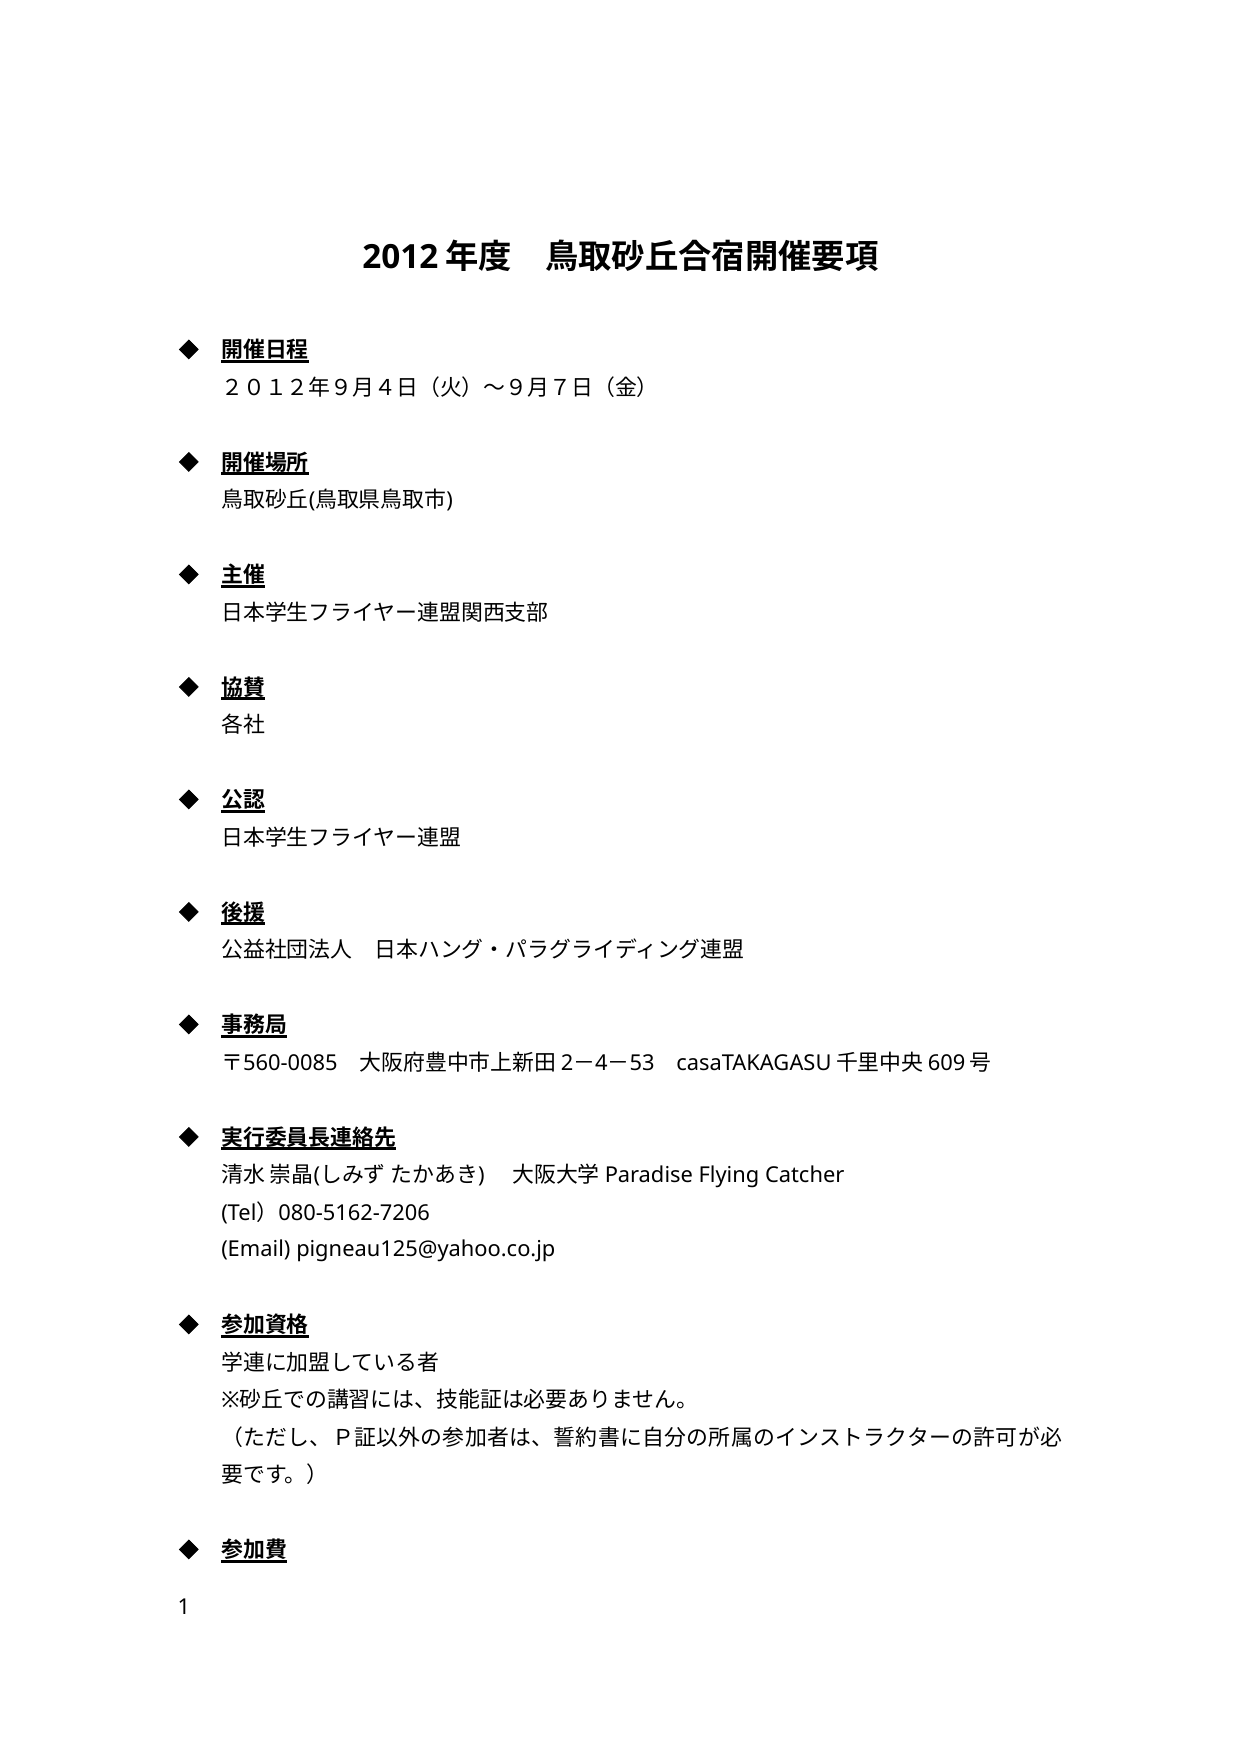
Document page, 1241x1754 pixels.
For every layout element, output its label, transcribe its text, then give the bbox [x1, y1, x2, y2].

list 清水 崇晶(しみず たかあき) 大阪大学 Paradise Flying Catcher [221, 1154, 1063, 1192]
list 主催 [177, 554, 1063, 592]
list 参加費 [177, 1529, 1063, 1567]
list （ただし、Ｐ証以外の参加者は、誓約書に自分の所属のインストラクターの許可が必要です。） [221, 1417, 1063, 1492]
list 後援 [177, 892, 1063, 929]
list 鳥取砂丘(鳥取県鳥取市) [221, 479, 1063, 517]
list 公認 [177, 779, 1063, 817]
list (Email) pigneau125@yahoo.co.jp [221, 1229, 1063, 1267]
list 協賛 [177, 667, 1063, 704]
list 公益社団法人 日本ハング・パラグライディング連盟 [221, 929, 1063, 967]
list 日本学生フライヤー連盟関西支部 [221, 592, 1063, 629]
list 日本学生フライヤー連盟 [221, 817, 1063, 854]
list 参加資格 [177, 1304, 1063, 1342]
list 事務局 [177, 1004, 1063, 1042]
list 実行委員長連絡先 [177, 1117, 1063, 1154]
list 各社 [221, 704, 1063, 742]
list 開催日程 [177, 329, 1063, 367]
list (Tel）080-5162‐7206 [221, 1192, 1063, 1229]
list 学連に加盟している者 [221, 1342, 1063, 1379]
list ※砂丘での講習には、技能証は必要ありません。 [221, 1379, 1063, 1417]
text 2012年度 鳥取砂丘合宿開催要項 [177, 217, 1063, 292]
list 開催場所 [177, 442, 1063, 479]
list 〒560-0085 大阪府豊中市上新田2－4－53 casaTAKAGASU千里中央609号 [221, 1042, 1063, 1079]
list ２０１２年９月４日（火）～９月７日（金） [221, 367, 1063, 404]
